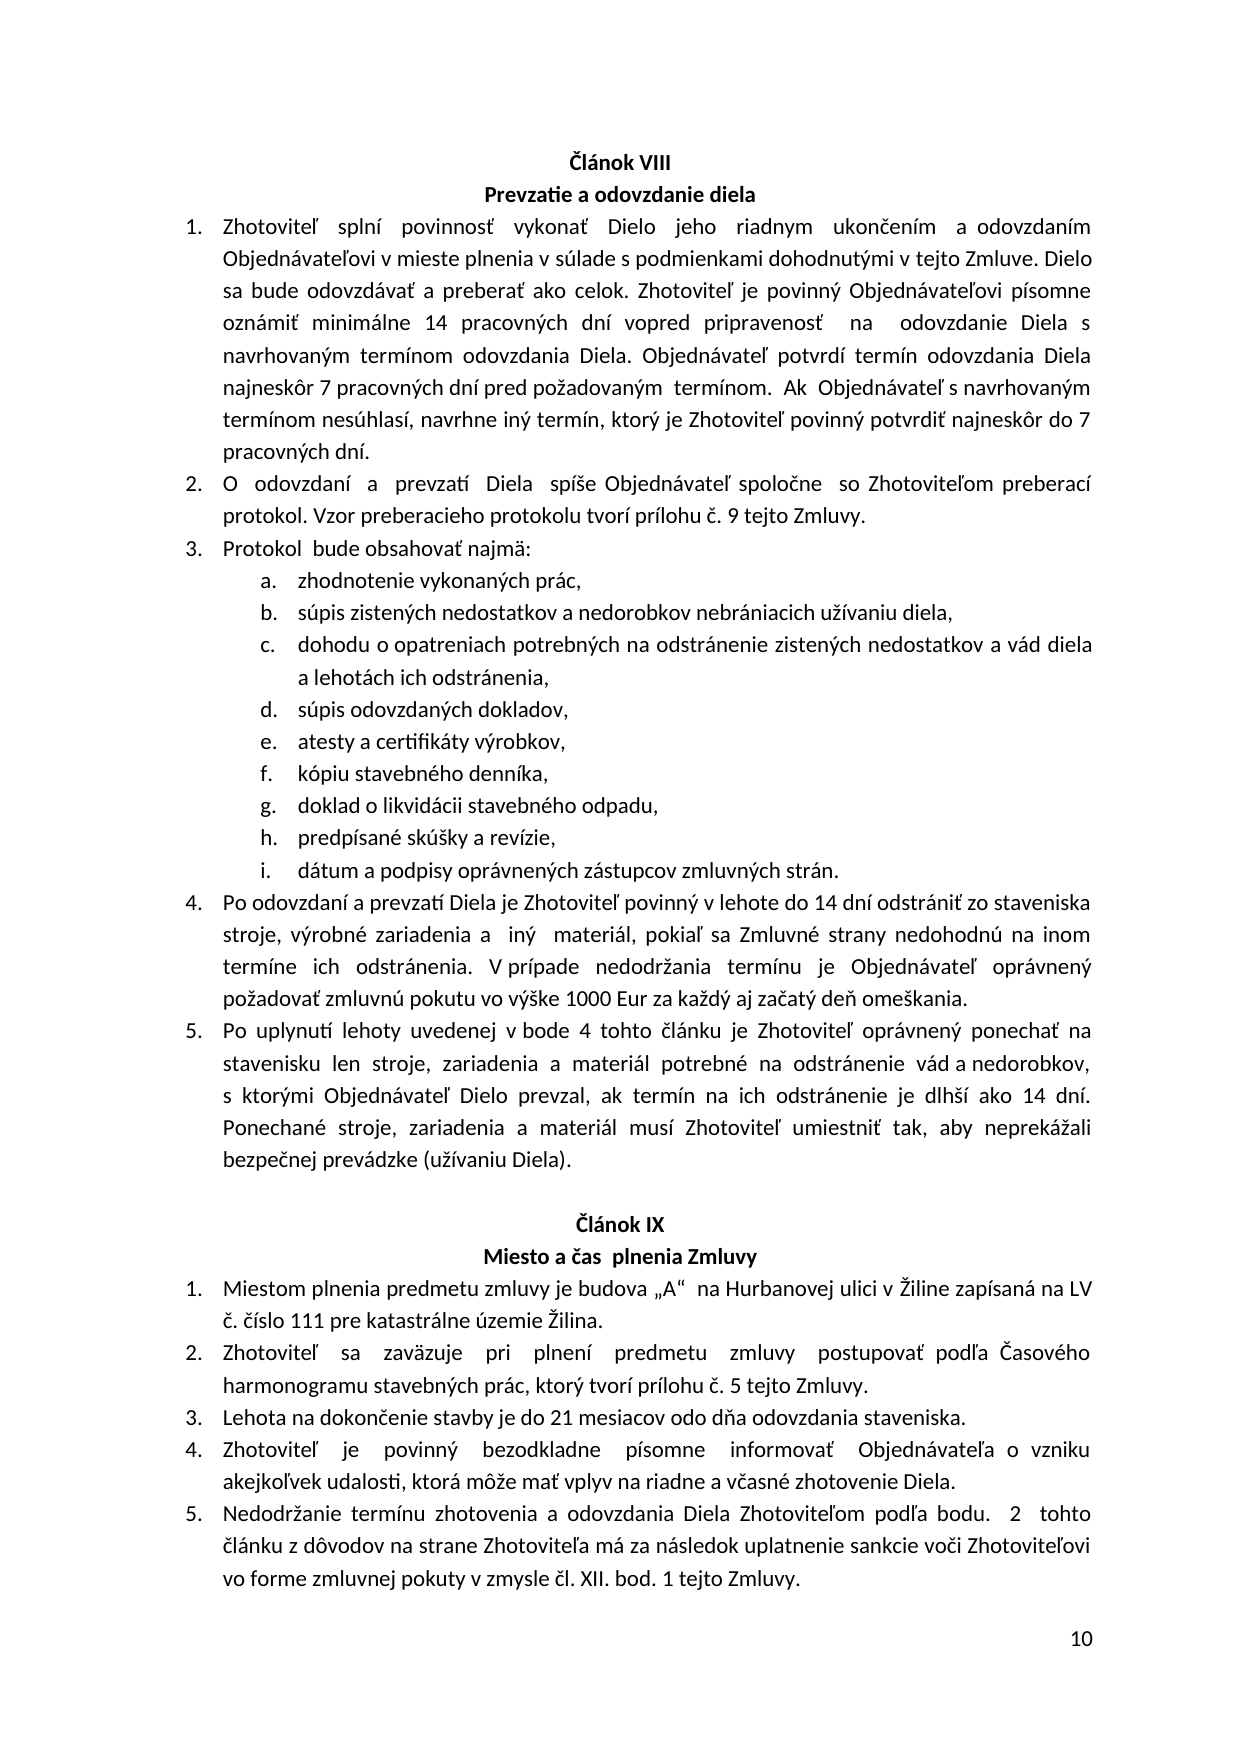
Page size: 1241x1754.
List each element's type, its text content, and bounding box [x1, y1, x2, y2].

list atesty a certifikáty výrobkov, [260, 727, 1093, 755]
list doklad o likvidácii stavebného odpadu, [260, 791, 1093, 819]
list kópiu stavebného denníka, [260, 759, 1093, 787]
text Článok VIII [148, 148, 1093, 176]
list dátum a podpisy oprávnených zástupcov zmluvných strán. [260, 856, 1093, 884]
list Zhotoviteľ splní povinnosť vykonať Dielo jeho riadnym ukončením a odovzdaním Objednávateľovi v mieste plnenia v súlade s podmienkami dohodnutými v tejto Zmluve. Dielo sa bude odovzdávať a preberať ako celok. Zhotoviteľ je povinný Objednávateľovi písomne oznámiť minimálne 14 pracovných dní vopred pripravenosť na odovzdanie Diela s navrhovaným termínom odovzdania Diela. Objednávateľ potvrdí termín odovzdania Diela najneskôr 7 pracovných dní pred požadovaným termínom. Ak Objednávateľ s navrhovaným termínom nesúhlasí, navrhne iný termín, ktorý je Zhotoviteľ povinný potvrdiť najneskôr do 7 pracovných dní. [185, 212, 1093, 465]
list Zhotoviteľ je povinný bezodkladne písomne informovať Objednávateľa o vzniku akejkoľvek udalosti, ktorá môže mať vplyv na riadne a včasné zhotovenie Diela. [185, 1435, 1093, 1495]
text Článok IX [148, 1210, 1093, 1238]
list Po odovzdaní a prevzatí Diela je Zhotoviteľ povinný v lehote do 14 dní odstrániť zo staveniska stroje, výrobné zariadenia a iný materiál, pokiaľ sa Zmluvné strany nedohodnú na inom termíne ich odstránenia. V prípade nedodržania termínu je Objednávateľ oprávnený požadovať zmluvnú pokutu vo výške 1000 Eur za každý aj začatý deň omeškania. [185, 888, 1093, 1012]
list zhodnotenie vykonaných prác, [260, 566, 1093, 594]
list dohodu o opatreniach potrebných na odstránenie zistených nedostatkov a vád diela a lehotách ich odstránenia, [260, 630, 1093, 691]
text Miesto a čas plnenia Zmluvy [148, 1242, 1093, 1270]
list súpis odovzdaných dokladov, [260, 695, 1093, 723]
list Lehota na dokončenie stavby je do 21 mesiacov odo dňa odovzdania staveniska. [185, 1403, 1093, 1431]
list Protokol bude obsahovať najmä: [185, 534, 1093, 562]
list O odovzdaní a prevzatí Diela spíše Objednávateľ spoločne so Zhotoviteľom preberací protokol. Vzor preberacieho protokolu tvorí prílohu č. 9 tejto Zmluvy. [185, 469, 1093, 530]
list predpísané skúšky a revízie, [260, 823, 1093, 852]
list Zhotoviteľ sa zaväzuje pri plnení predmetu zmluvy postupovať podľa Časového harmonogramu stavebných prác, ktorý tvorí prílohu č. 5 tejto Zmluvy. [185, 1338, 1093, 1399]
list Po uplynutí lehoty uvedenej v bode 4 tohto článku je Zhotoviteľ oprávnený ponechať na stavenisku len stroje, zariadenia a materiál potrebné na odstránenie vád a nedorobkov, s ktorými Objednávateľ Dielo prevzal, ak termín na ich odstránenie je dlhší ako 14 dní. Ponechané stroje, zariadenia a materiál musí Zhotoviteľ umiestniť tak, aby neprekážali bezpečnej prevádzke (užívaniu Diela). [185, 1017, 1093, 1173]
list Nedodržanie termínu zhotovenia a odovzdania Diela Zhotoviteľom podľa bodu. 2 tohto článku z dôvodov na strane Zhotoviteľa má za následok uplatnenie sankcie voči Zhotoviteľovi vo forme zmluvnej pokuty v zmysle čl. XII. bod. 1 tejto Zmluvy. [185, 1499, 1093, 1592]
list Miestom plnenia predmetu zmluvy je budova „A“ na Hurbanovej ulici v Žiline zapísaná na LV č. číslo 111 pre katastrálne územie Žilina. [185, 1274, 1093, 1334]
list súpis zistených nedostatkov a nedorobkov nebrániacich užívaniu diela, [260, 598, 1093, 626]
text Prevzatie a odovzdanie diela [148, 180, 1093, 208]
